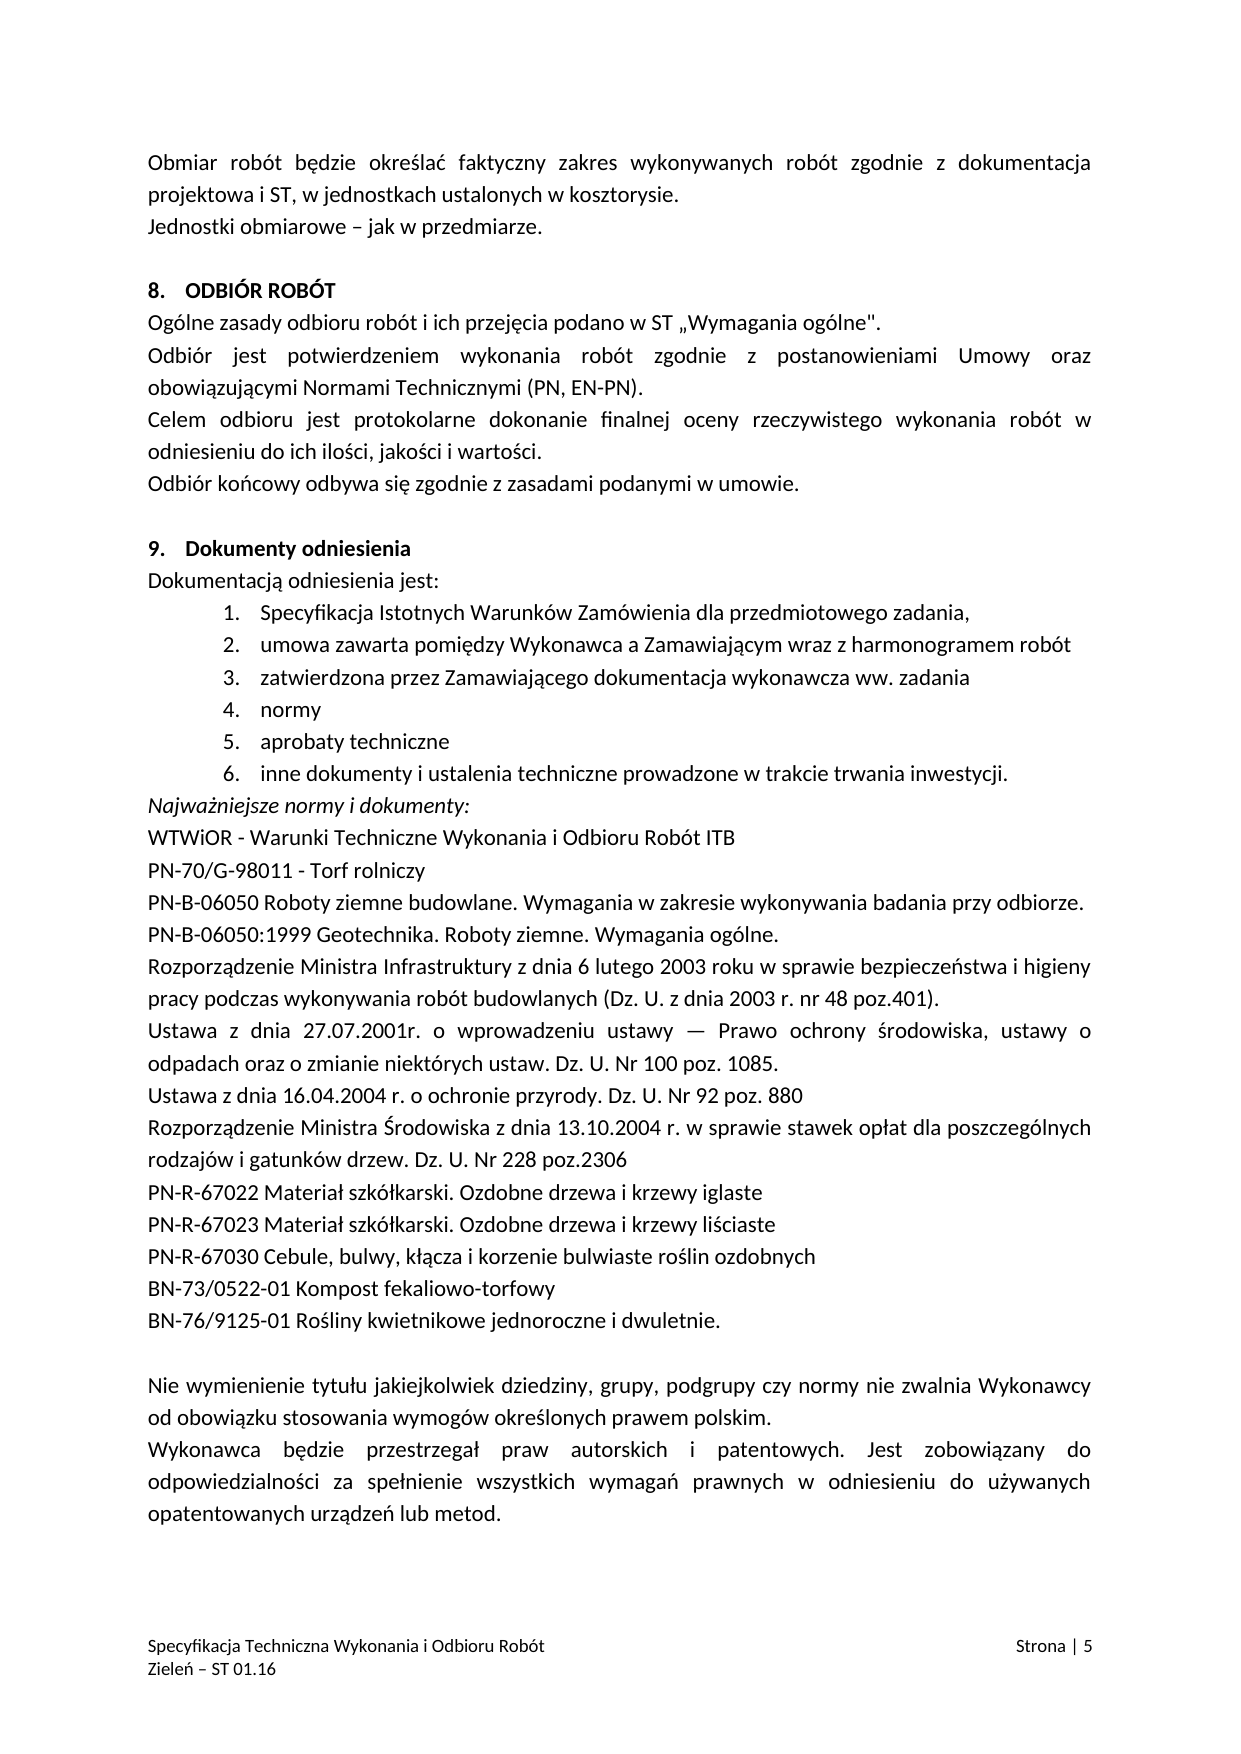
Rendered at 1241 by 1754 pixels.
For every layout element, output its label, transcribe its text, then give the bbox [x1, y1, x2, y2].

list ODBIÓR ROBÓT [148, 276, 1093, 304]
text Ogólne zasady odbioru robót i ich przejęcia podano w ST „Wymagania ogólne". [148, 308, 1093, 337]
list aprobaty techniczne [223, 727, 1093, 755]
text Rozporządzenie Ministra Infrastruktury z dnia 6 lutego 2003 roku w sprawie bezpieczeństwa i higieny pracy podczas wykonywania robót budowlanych (Dz. U. z dnia 2003 r. nr 48 poz.401). [148, 952, 1093, 1012]
text BN-76/9125-01 Rośliny kwietnikowe jednoroczne i dwuletnie. [148, 1306, 1093, 1334]
text Celem odbioru jest protokolarne dokonanie finalnej oceny rzeczywistego wykonania robót w odniesieniu do ich ilości, jakości i wartości. [148, 405, 1093, 465]
text Ustawa z dnia 16.04.2004 r. o ochronie przyrody. Dz. U. Nr 92 poz. 880 [148, 1081, 1093, 1109]
list inne dokumenty i ustalenia techniczne prowadzone w trakcie trwania inwestycji. [223, 759, 1093, 787]
text Wykonawca będzie przestrzegał praw autorskich i patentowych. Jest zobowiązany do odpowiedzialności za spełnienie wszystkich wymagań prawnych w odniesieniu do używanych opatentowanych urządzeń lub metod. [148, 1435, 1093, 1527]
text PN-R-67023 Materiał szkółkarski. Ozdobne drzewa i krzewy liściaste [148, 1210, 1093, 1238]
text PN-B-06050:1999 Geotechnika. Roboty ziemne. Wymagania ogólne. [148, 920, 1093, 948]
text Dokumentacją odniesienia jest: [148, 566, 1093, 594]
text Najważniejsze normy i dokumenty: [148, 791, 1093, 819]
text Jednostki obmiarowe – jak w przedmiarze. [148, 212, 1093, 240]
text Obmiar robót będzie określać faktyczny zakres wykonywanych robót zgodnie z dokumentacja projektowa i ST, w jednostkach ustalonych w kosztorysie. [148, 148, 1093, 208]
text PN-R-67022 Materiał szkółkarski. Ozdobne drzewa i krzewy iglaste [148, 1178, 1093, 1206]
list Specyfikacja Istotnych Warunków Zamówienia dla przedmiotowego zadania, [223, 598, 1093, 626]
text BN-73/0522-01 Kompost fekaliowo-torfowy [148, 1274, 1093, 1302]
text Rozporządzenie Ministra Środowiska z dnia 13.10.2004 r. w sprawie stawek opłat dla poszczególnych rodzajów i gatunków drzew. Dz. U. Nr 228 poz.2306 [148, 1113, 1093, 1173]
list normy [223, 695, 1093, 723]
text PN-B-06050 Roboty ziemne budowlane. Wymagania w zakresie wykonywania badania przy odbiorze. [148, 888, 1093, 916]
text Nie wymienienie tytułu jakiejkolwiek dziedziny, grupy, podgrupy czy normy nie zwalnia Wykonawcy od obowiązku stosowania wymogów określonych prawem polskim. [148, 1371, 1093, 1431]
list Dokumenty odniesienia [148, 534, 1093, 562]
text WTWiOR - Warunki Techniczne Wykonania i Odbioru Robót ITB [148, 823, 1093, 852]
text Ustawa z dnia 27.07.2001r. o wprowadzeniu ustawy — Prawo ochrony środowiska, ustawy o odpadach oraz o zmianie niektórych ustaw. Dz. U. Nr 100 poz. 1085. [148, 1017, 1093, 1077]
text PN-70/G-98011 - Torf rolniczy [148, 856, 1093, 884]
text PN-R-67030 Cebule, bulwy, kłącza i korzenie bulwiaste roślin ozdobnych [148, 1242, 1093, 1270]
list zatwierdzona przez Zamawiającego dokumentacja wykonawcza ww. zadania [223, 663, 1093, 691]
text Odbiór jest potwierdzeniem wykonania robót zgodnie z postanowieniami Umowy oraz obowiązującymi Normami Technicznymi (PN, EN-PN). [148, 341, 1093, 401]
list umowa zawarta pomiędzy Wykonawca a Zamawiającym wraz z harmonogramem robót [223, 630, 1093, 658]
text Odbiór końcowy odbywa się zgodnie z zasadami podanymi w umowie. [148, 469, 1093, 497]
